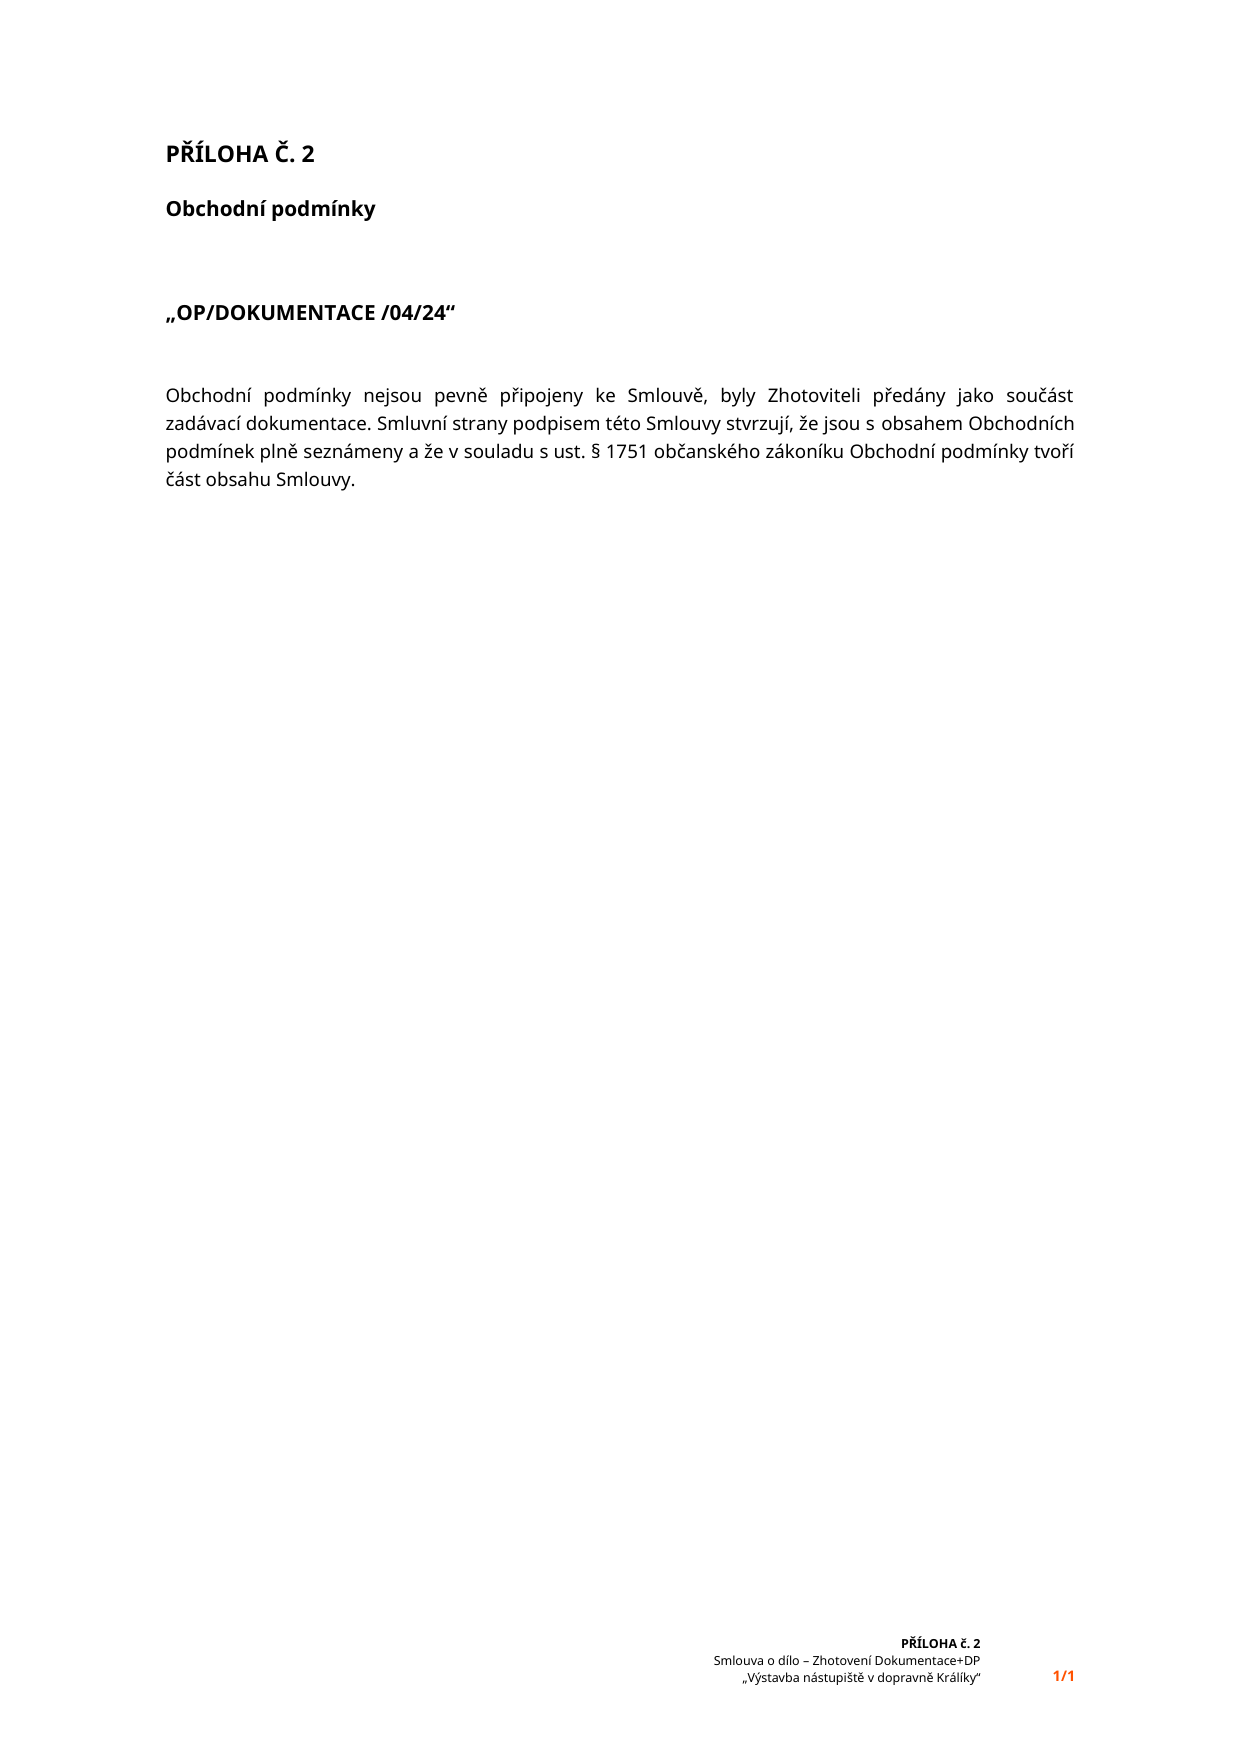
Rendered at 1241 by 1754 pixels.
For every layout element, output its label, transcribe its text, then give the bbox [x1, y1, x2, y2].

text Příloha č. 2 [165, 138, 1075, 170]
text Obchodní podmínky [165, 194, 1075, 222]
text Obchodní podmínky nejsou pevně připojeny ke Smlouvě, byly Zhotoviteli předány jako součást zadávací dokumentace. Smluvní strany podpisem této Smlouvy stvrzují, že jsou s obsahem Obchodních podmínek plně seznámeny a že v souladu s ust. § 1751 občanského zákoníku Obchodní podmínky tvoří část obsahu Smlouvy. [165, 382, 1075, 492]
text „OP/DOKUMENTACE /04/24“ [165, 298, 1075, 326]
